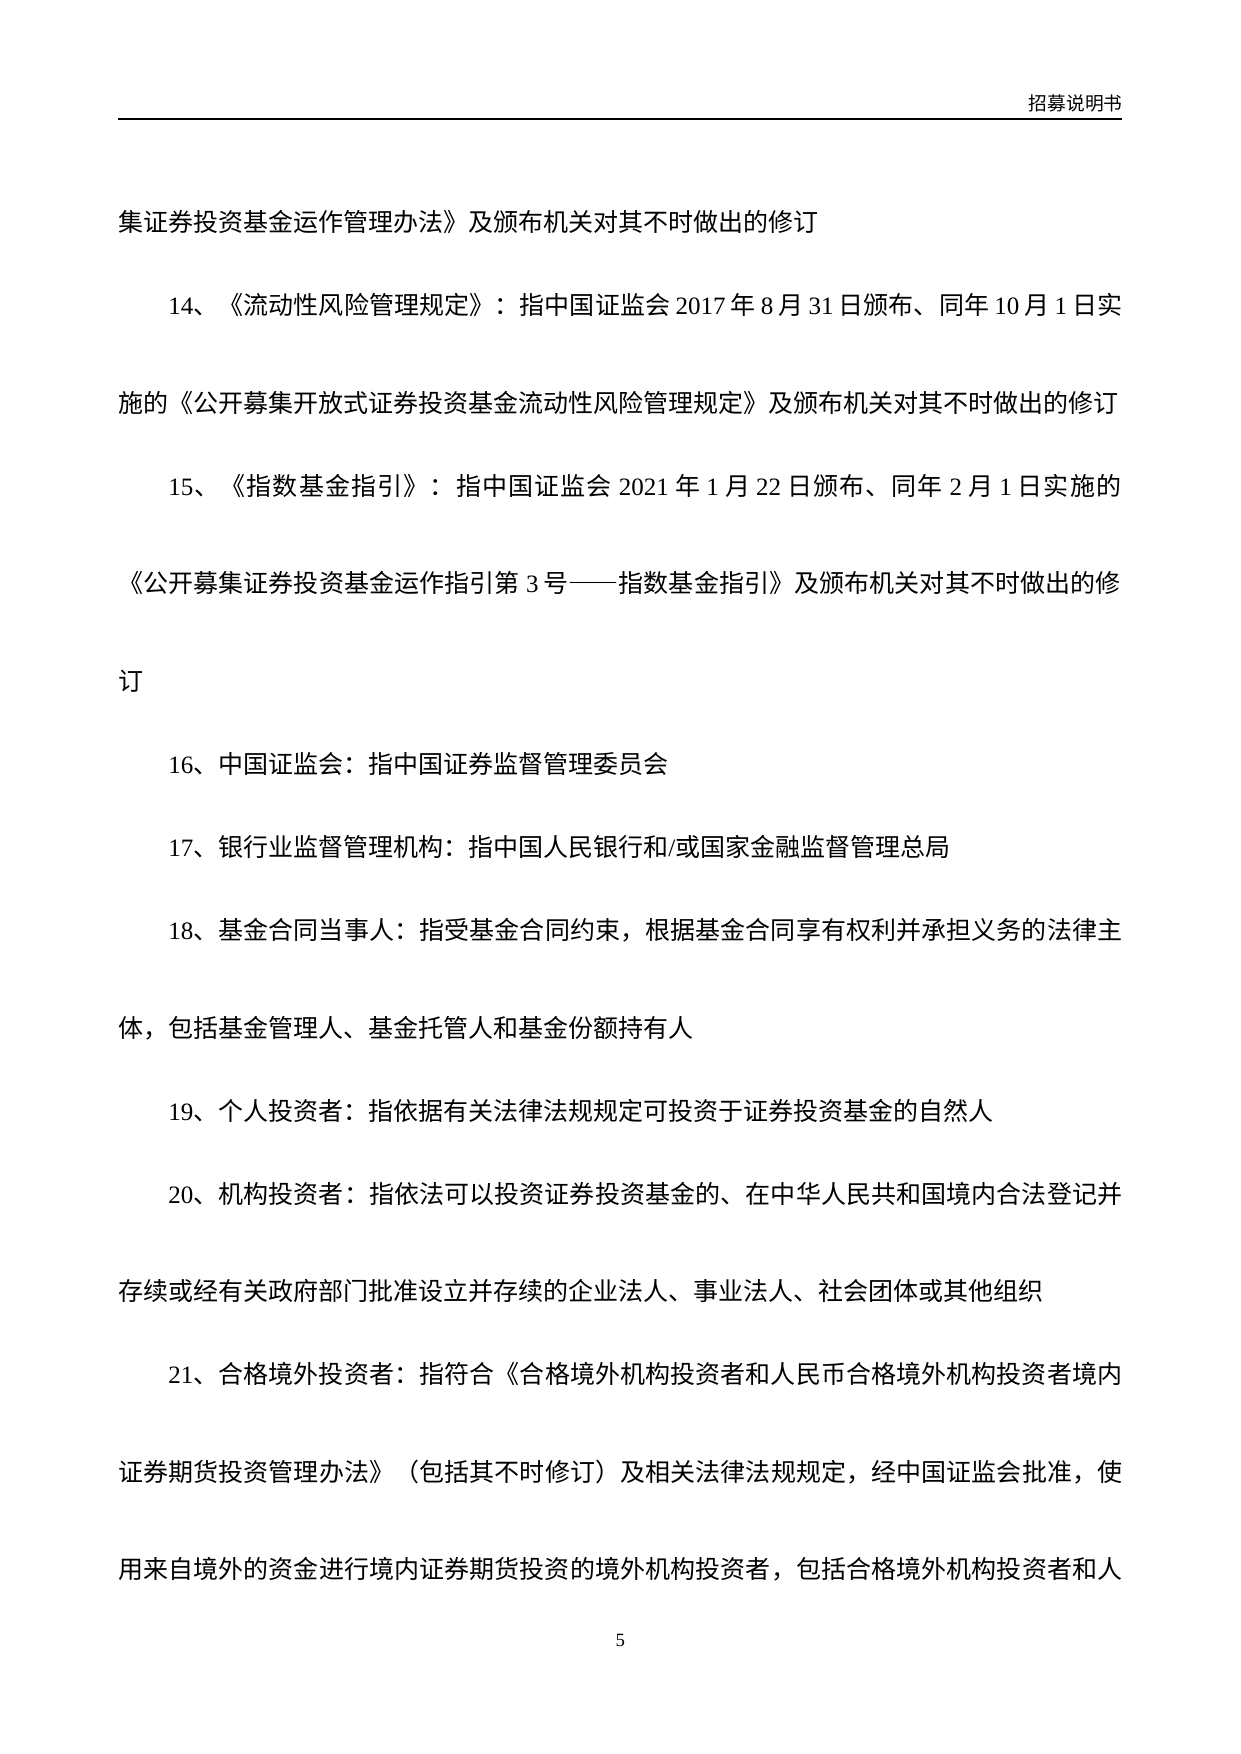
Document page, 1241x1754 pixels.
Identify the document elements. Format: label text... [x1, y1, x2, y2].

text 18、基金合同当事人：指受基金合同约束，根据基金合同享有权利并承担义务的法律主体，包括基金管理人、基金托管人和基金份额持有人 [118, 896, 1122, 1059]
text 16、中国证监会：指中国证券监督管理委员会 [118, 730, 1122, 795]
text 17、银行业监督管理机构：指中国人民银行和/或国家金融监督管理总局 [118, 813, 1122, 878]
text 20、机构投资者：指依法可以投资证券投资基金的、在中华人民共和国境内合法登记并存续或经有关政府部门批准设立并存续的企业法人、事业法人、社会团体或其他组织 [118, 1160, 1122, 1322]
text 15、《指数基金指引》：指中国证监会2021年1月22日颁布、同年2月1日实施的《公开募集证券投资基金运作指引第3号——指数基金指引》及颁布机关对其不时做出的修订 [118, 452, 1122, 712]
text 19、个人投资者：指依据有关法律法规规定可投资于证券投资基金的自然人 [118, 1077, 1122, 1142]
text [118, 1341, 1122, 1601]
text 14、《流动性风险管理规定》：指中国证监会2017年8月31日颁布、同年10月1日实施的《公开募集开放式证券投资基金流动性风险管理规定》及颁布机关对其不时做出的修订 [118, 271, 1122, 434]
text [118, 188, 1122, 253]
